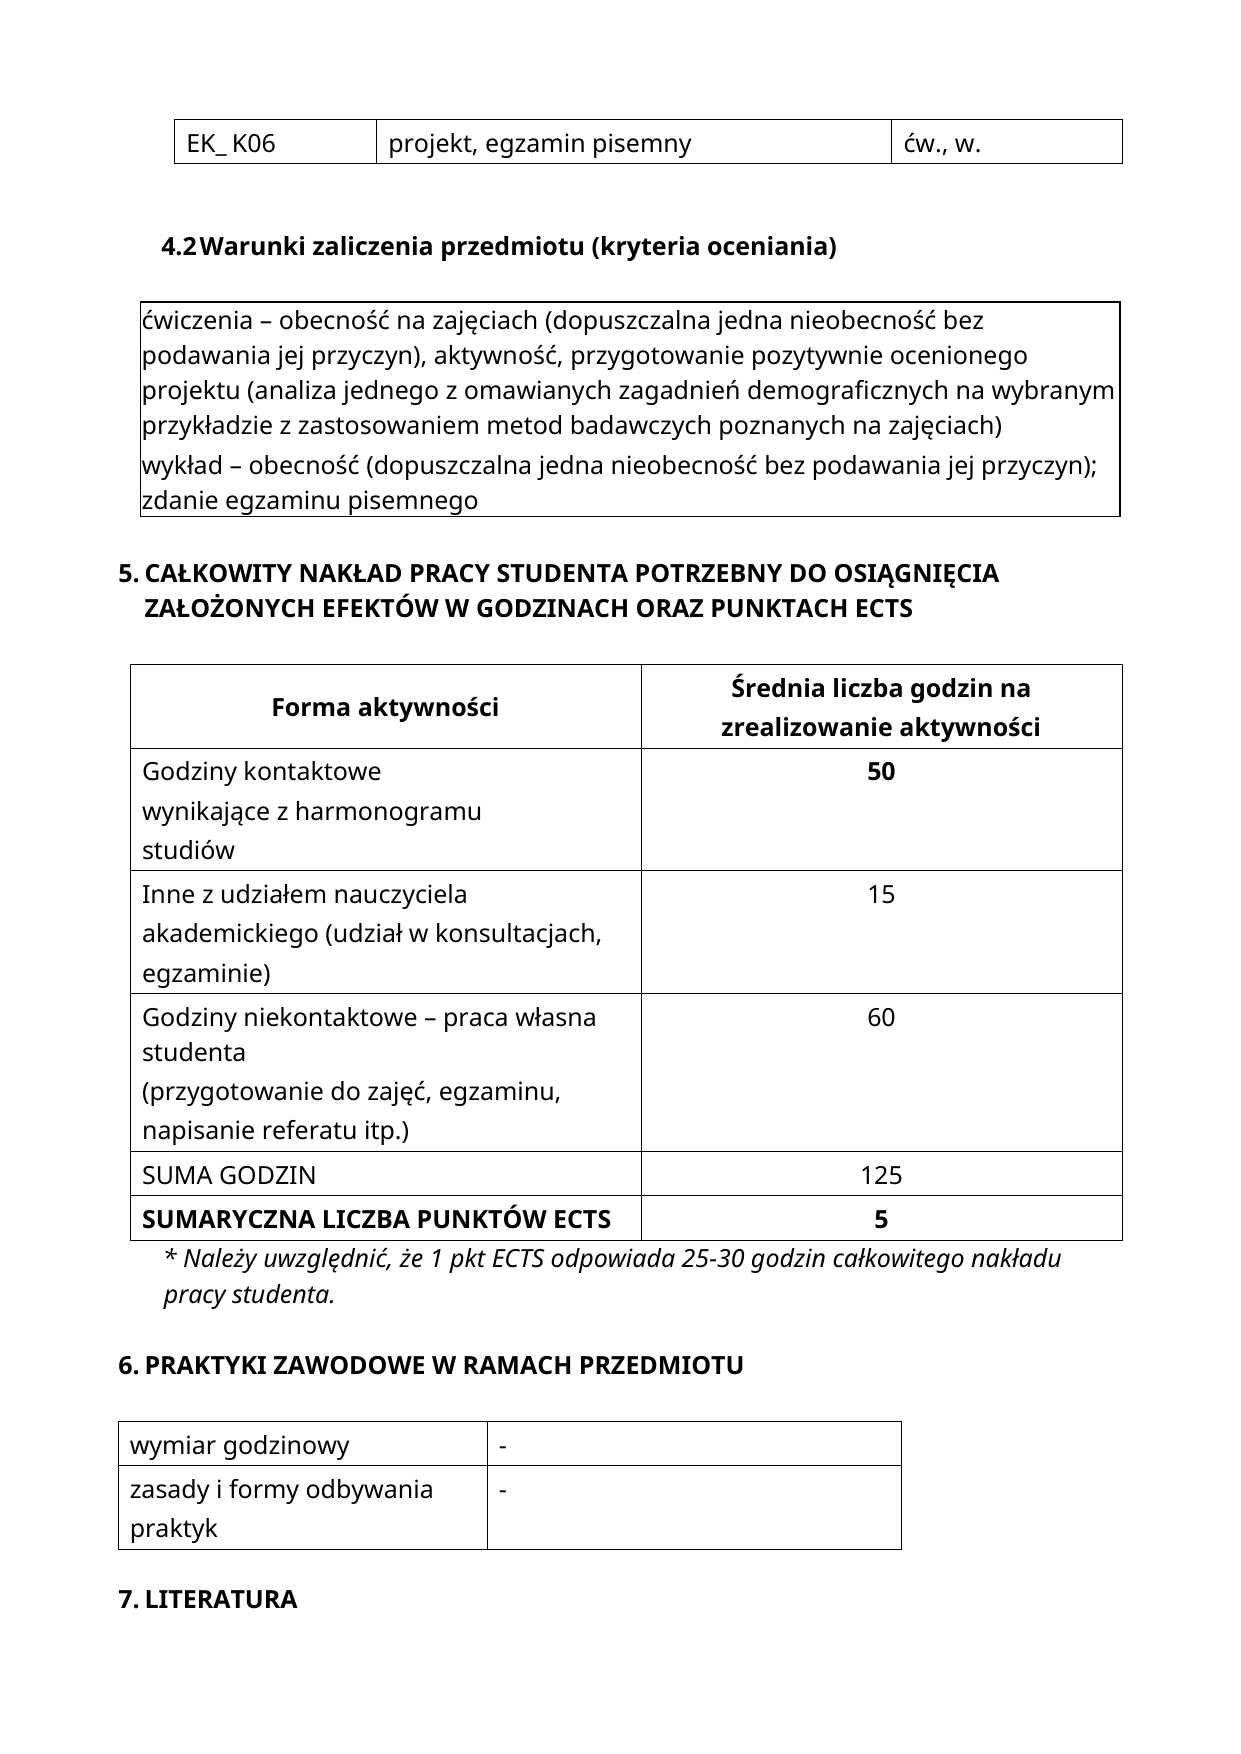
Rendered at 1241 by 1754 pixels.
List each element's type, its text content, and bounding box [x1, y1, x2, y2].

list CAŁKOWITY NAKŁAD PRACY STUDENTA POTRZEBNY DO OSIĄGNIĘCIA ZAŁOŻONYCH EFEKTÓW W GODZINACH ORAZ PUNKTACH ECTS [118, 555, 1122, 625]
table_header wymiar godzinowy [119, 1422, 487, 1465]
table_cell Godziny kontaktowe wynikające z harmonogramu studiów [131, 749, 641, 870]
text * Należy uwzględnić, że 1 pkt ECTS odpowiada 25-30 godzin całkowitego nakładu pracy studenta. [163, 1241, 1124, 1311]
table_cell projekt, egzamin pisemny [377, 120, 891, 163]
table_header Średnia liczba godzin na zrealizowanie aktywności [642, 665, 1122, 747]
table_cell EK_ K06 [175, 120, 376, 163]
table_cell 15 [642, 871, 1122, 993]
table_cell zasady i formy odbywania praktyk [119, 1466, 487, 1549]
table_cell Godziny niekontaktowe – praca własna studenta (przygotowanie do zajęć, egzaminu, napisanie referatu itp.) [131, 994, 641, 1151]
table_cell 60 [642, 994, 1122, 1151]
table_header Forma aktywności [131, 665, 641, 747]
table_cell Inne z udziałem nauczyciela akademickiego (udział w konsultacjach, egzaminie) [131, 871, 641, 993]
table_cell SUMA GODZIN [131, 1152, 641, 1195]
list LITERATURA [118, 1582, 1122, 1616]
table_cell 50 [642, 749, 1122, 870]
list PRAKTYKI ZAWODOWE W RAMACH PRZEDMIOTU [118, 1348, 1122, 1382]
table_cell SUMARYCZNA LICZBA PUNKTÓW ECTS [131, 1196, 641, 1240]
table_cell 5 [642, 1196, 1122, 1240]
text ćwiczenia – obecność na zajęciach (dopuszczalna jedna nieobecność bez podawania jej przyczyn), aktywność, przygotowanie pozytywnie ocenionego projektu (analiza jednego z omawianych zagadnień demograficznych na wybranym przykładzie z zastosowaniem metod badawczych poznanych na zajęciach) [141, 303, 1119, 442]
table_cell 125 [642, 1152, 1122, 1195]
text wykład – obecność (dopuszczalna jedna nieobecność bez podawania jej przyczyn); zdanie egzaminu pisemnego [141, 446, 1119, 516]
table_header - [488, 1422, 901, 1465]
table_cell - [488, 1466, 901, 1549]
list Warunki zaliczenia przedmiotu (kryteria oceniania) [161, 228, 1122, 262]
table_cell ćw., w. [892, 120, 1122, 163]
